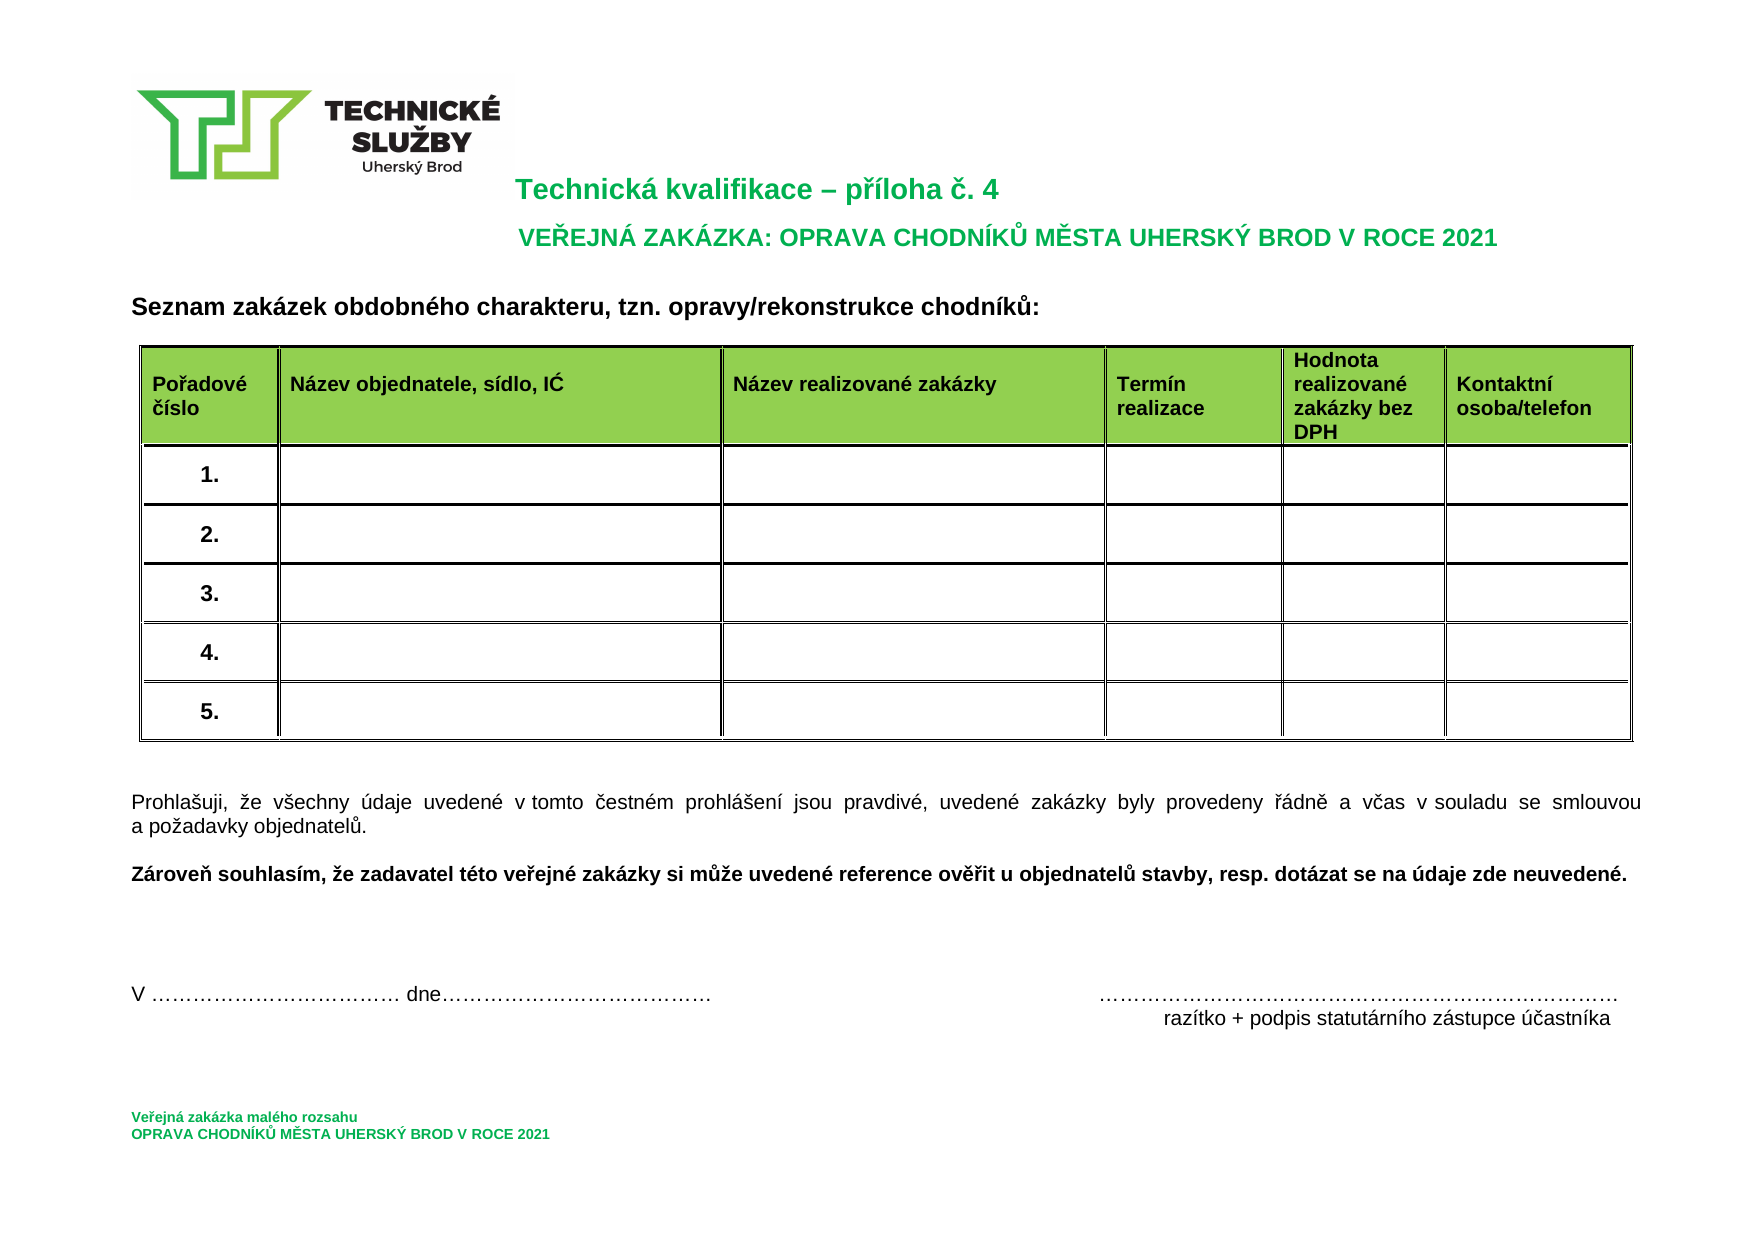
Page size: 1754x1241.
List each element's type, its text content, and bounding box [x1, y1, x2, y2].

table_cell [1107, 624, 1281, 680]
table_header Termín realizace [1105, 346, 1282, 443]
table_cell [1107, 506, 1281, 562]
table_cell [1284, 624, 1444, 680]
table_header Pořadové číslo [142, 348, 279, 443]
table_cell 5. [142, 680, 279, 739]
table_header Kontaktní osoba/telefon [1445, 346, 1630, 443]
table_cell [724, 447, 1104, 503]
table_cell [1107, 447, 1281, 503]
table_cell [281, 624, 720, 680]
table_cell 1. [141, 444, 277, 503]
picture [131, 73, 515, 200]
table_header Název realizované zakázky [722, 347, 1105, 443]
table_cell [1107, 565, 1281, 621]
table_cell [281, 447, 720, 503]
table_cell [281, 506, 720, 562]
table_cell [722, 683, 1105, 739]
table_cell [1447, 444, 1632, 503]
table_cell [1447, 621, 1630, 680]
table_cell [279, 683, 722, 739]
text V ……………………………… dne………………………………… ………………………………………………………………… [131, 982, 1642, 1006]
text Zároveň souhlasím, že zadavatel této veřejné zakázky si může uvedené reference ověřit u objednatelů stavby, resp. dotázat se na údaje zde neuvedené. [131, 862, 1642, 886]
text Prohlašuji, že všechny údaje uvedené v tomto čestném prohlášení jsou pravdivé, uvedené zakázky byly provedeny řádně a včas v souladu se smlouvou a požadavky objednatelů. [131, 790, 1642, 838]
table_cell [1447, 562, 1630, 621]
table_cell [281, 565, 720, 621]
table_cell [724, 506, 1104, 562]
table_cell 2. [142, 503, 277, 562]
text razítko + podpis statutárního zástupce účastníka [131, 1006, 1642, 1029]
table_cell [1284, 447, 1444, 503]
table_cell [1445, 680, 1630, 739]
table_cell 4. [142, 621, 278, 680]
table_cell [1284, 506, 1444, 562]
text Seznam zakázek obdobného charakteru, tzn. opravy/rekonstrukce chodníků: [131, 292, 1642, 321]
table_header Hodnota realizované zakázky bez DPH [1283, 348, 1445, 443]
table_cell [1283, 683, 1445, 739]
table_cell [1105, 680, 1282, 739]
table_cell [1284, 565, 1444, 621]
table_cell [724, 565, 1104, 621]
table_cell [1447, 503, 1630, 562]
table_header Název objednatele, sídlo, IĆ [279, 347, 722, 443]
table_cell [724, 624, 1104, 680]
table_cell 3. [142, 562, 277, 621]
